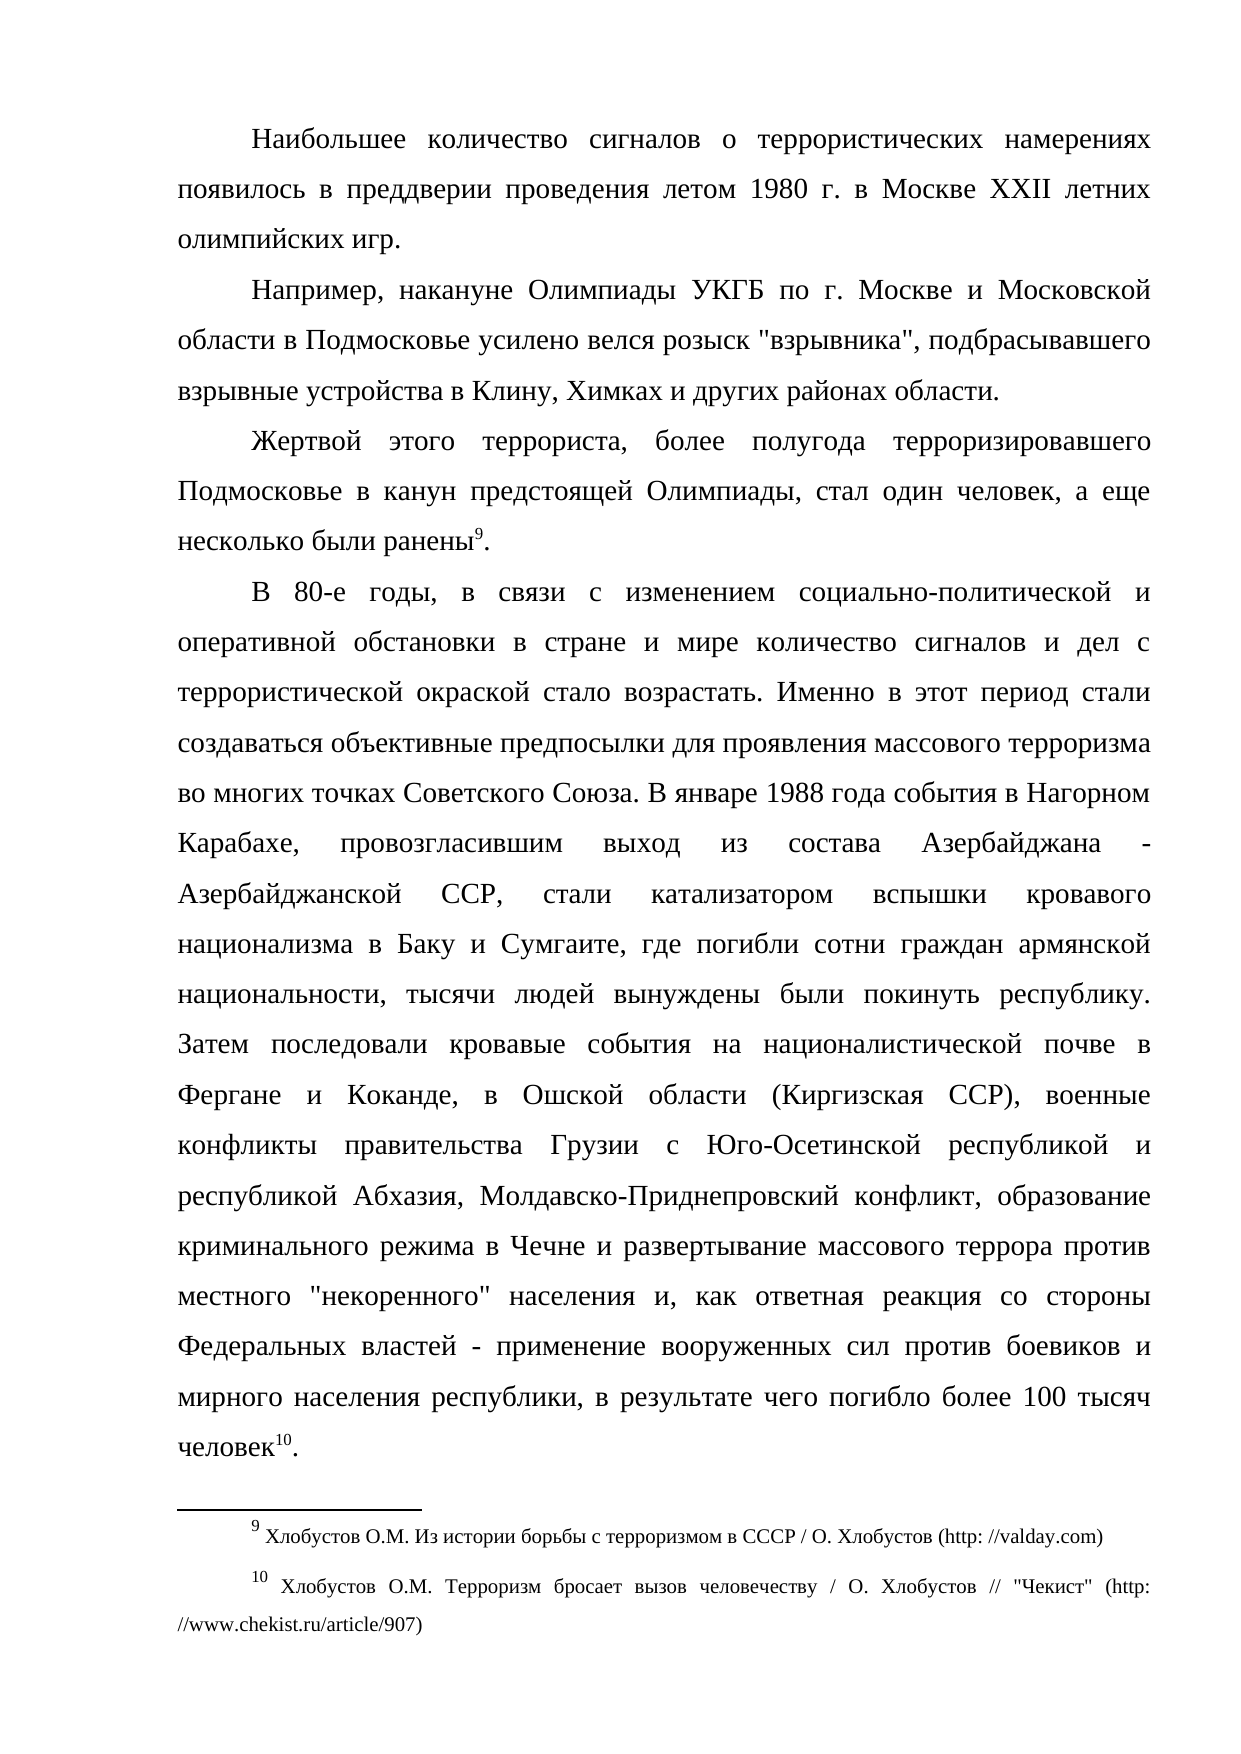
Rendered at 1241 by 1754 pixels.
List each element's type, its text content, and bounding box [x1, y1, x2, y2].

text Жертвой этого террориста, более полугода терроризировавшего Подмосковье в канун предстоящей Олимпиады, стал один человек, а еще несколько были ранены. [177, 423, 1152, 557]
text В 80-е годы, в связи с изменением социально-политической и оперативной обстановки в стране и мире количество сигналов и дел с террористической окраской стало возрастать. Именно в этот период стали создаваться объективные предпосылки для проявления массового терроризма во многих точках Советского Союза. В январе 1988 года события в Нагорном Карабахе, провозгласившим выход из состава Азербайджана - Азербайджанской ССР, стали катализатором вспышки кровавого национализма в Баку и Сумгаите, где погибли сотни граждан армянской национальности, тысячи людей вынуждены были покинуть республику. Затем последовали кровавые события на националистической почве в Фергане и Коканде, в Ошской области (Киргизская ССР), военные конфликты правительства Грузии с Юго-Осетинской республикой и республикой Абхазия, Молдавско-Приднепровский конфликт, образование криминального режима в Чечне и развертывание массового террора против местного "некоренного" населения и, как ответная реакция со стороны Федеральных властей - применение вооруженных сил против боевиков и мирного населения республики, в результате чего погибло более 100 тысяч человек. [177, 574, 1152, 1463]
text Наибольшее количество сигналов о террористических намерениях появилось в преддверии проведения летом . в Москве XXII летних олимпийских игр. [177, 121, 1152, 255]
text Например, накануне Олимпиады УКГБ по г. Москве и Московской области в Подмосковье усилено велся розыск "взрывника", подбрасывавшего взрывные устройства в Клину, Химках и других районах области. [177, 272, 1152, 406]
